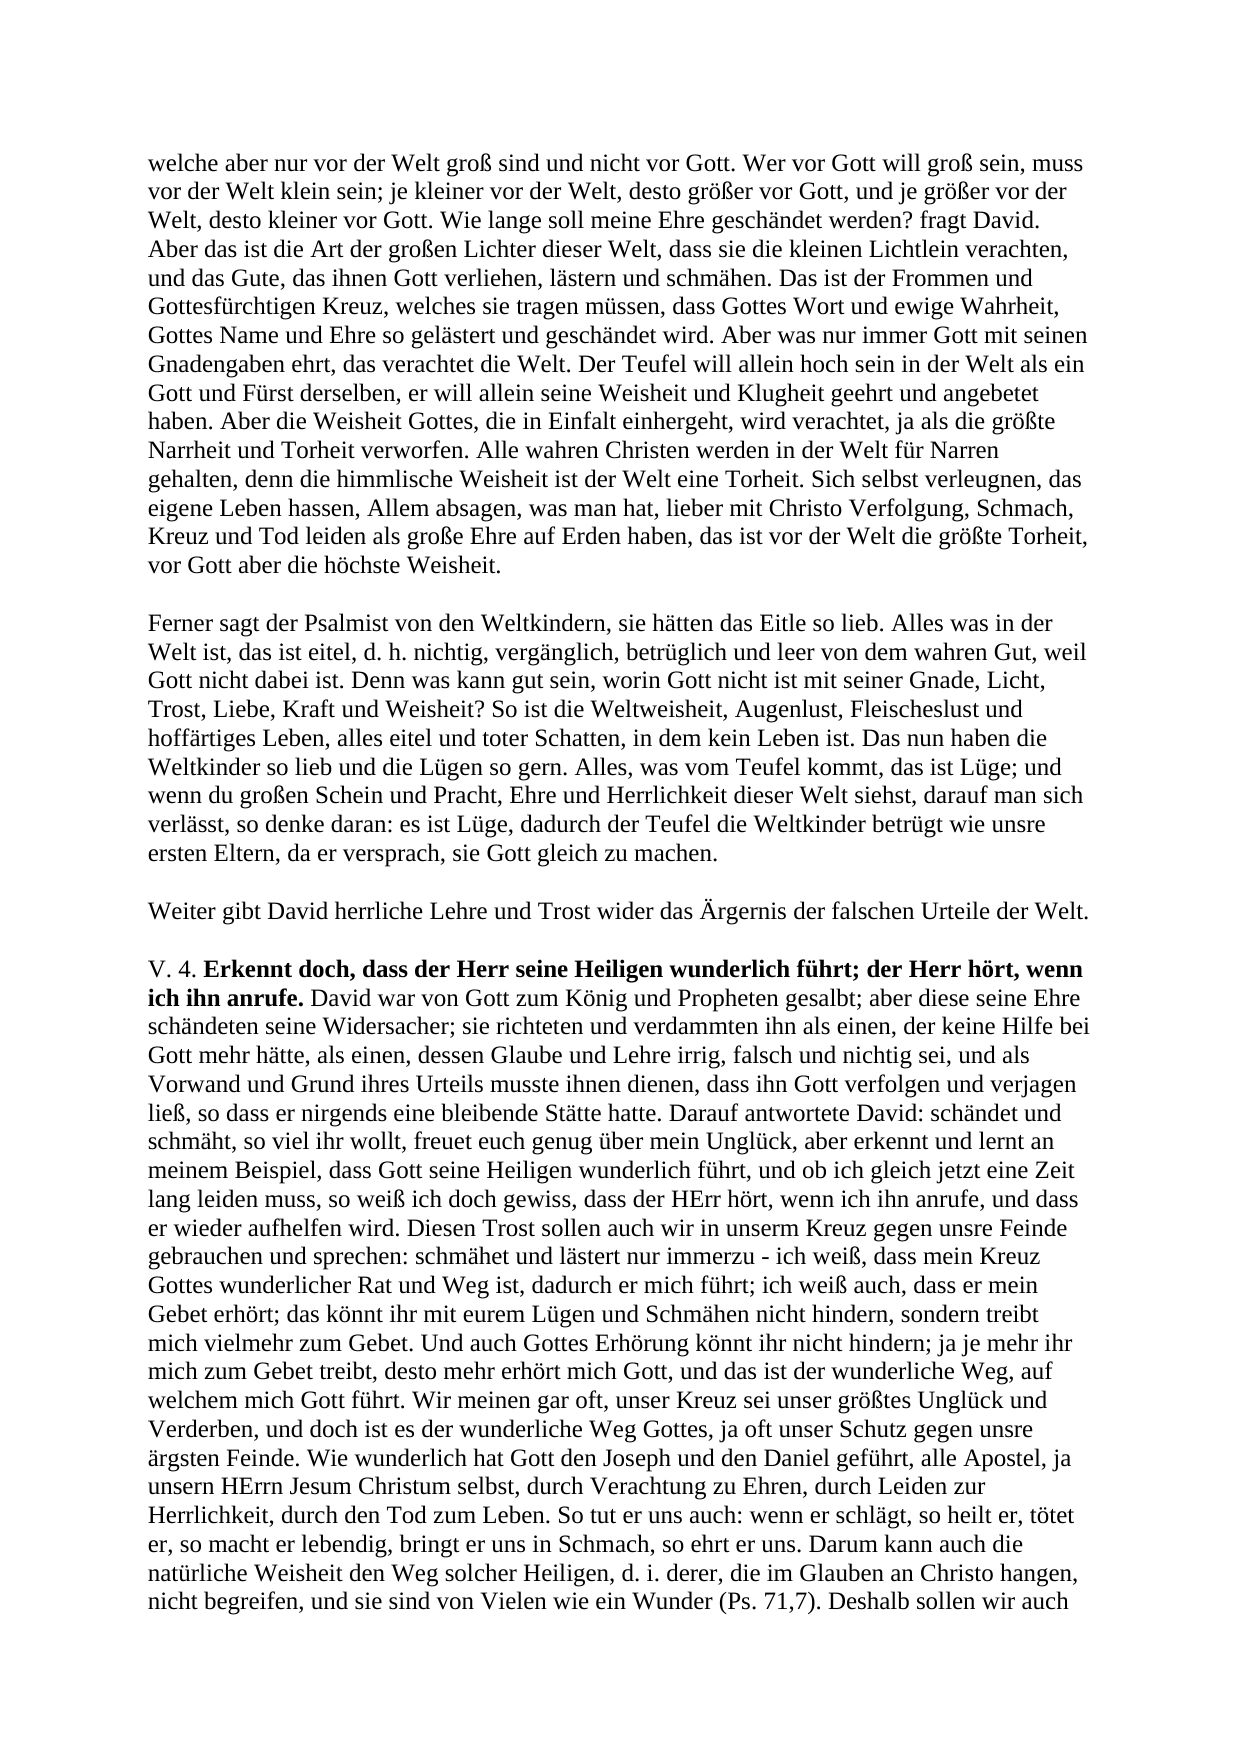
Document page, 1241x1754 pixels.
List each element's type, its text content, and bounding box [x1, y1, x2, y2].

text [148, 954, 1093, 1615]
text Weiter gibt David herrliche Lehre und Trost wider das Ärgernis der falschen Urteile der Welt. [148, 896, 1093, 925]
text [148, 148, 1093, 579]
text Ferner sagt der Psalmist von den Weltkindern, sie hätten das Eitle so lieb. Alles was in der Welt ist, das ist eitel, d. h. nichtig, vergänglich, betrüglich und leer von dem wahren Gut, weil Gott nicht dabei ist. Denn was kann gut sein, worin Gott nicht ist mit seiner Gnade, Licht, Trost, Liebe, Kraft und Weisheit? So ist die Weltweisheit, Augenlust, Fleischeslust und hoffärtiges Leben, alles eitel und toter Schatten, in dem kein Leben ist. Das nun haben die Weltkinder so lieb und die Lügen so gern. Alles, was vom Teufel kommt, das ist Lüge; und wenn du großen Schein und Pracht, Ehre und Herrlichkeit dieser Welt siehst, darauf man sich verlässt, so denke daran: es ist Lüge, dadurch der Teufel die Weltkinder betrügt wie unsre ersten Eltern, da er versprach, sie Gott gleich zu machen. [148, 608, 1093, 867]
